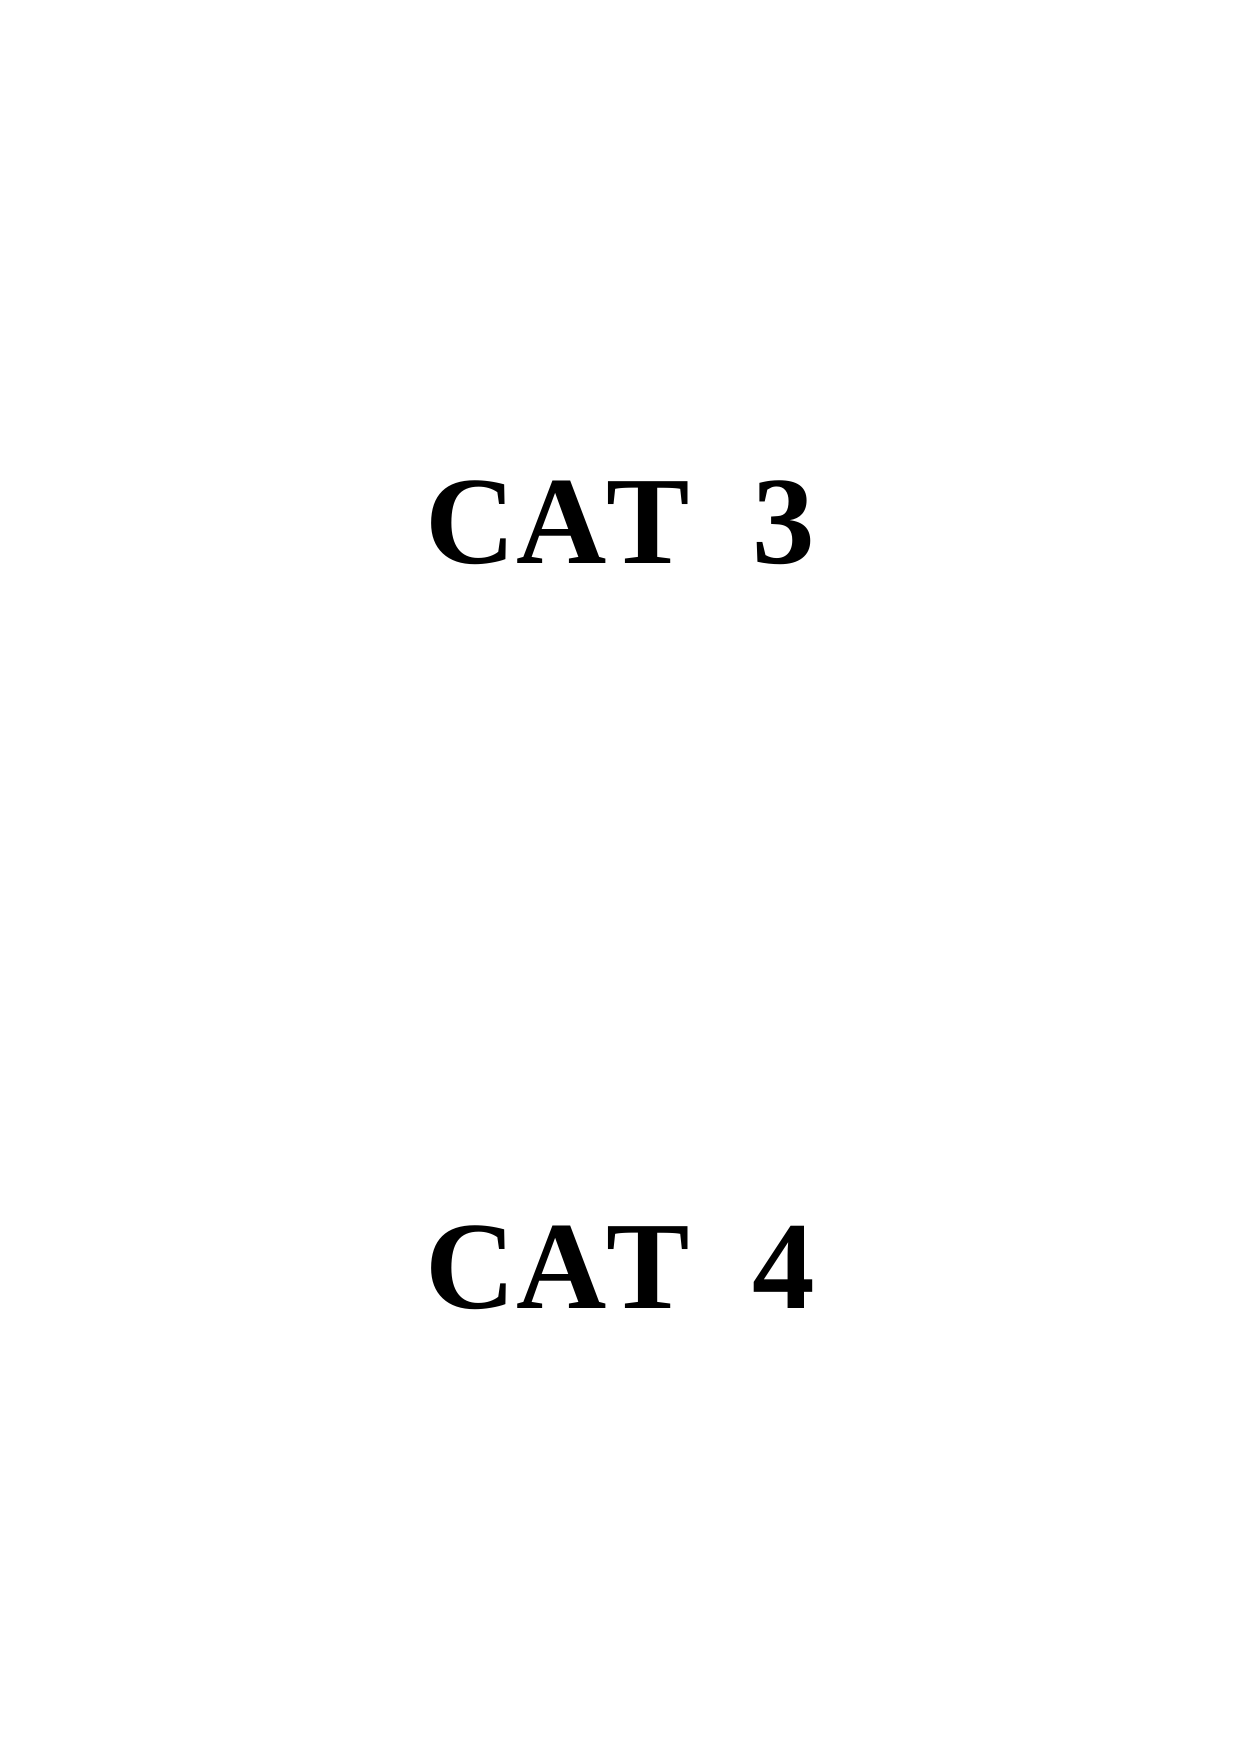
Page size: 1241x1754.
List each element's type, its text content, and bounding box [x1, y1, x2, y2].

text CAT 4 [75, 1192, 1165, 1336]
text CAT 3 [75, 447, 1165, 591]
